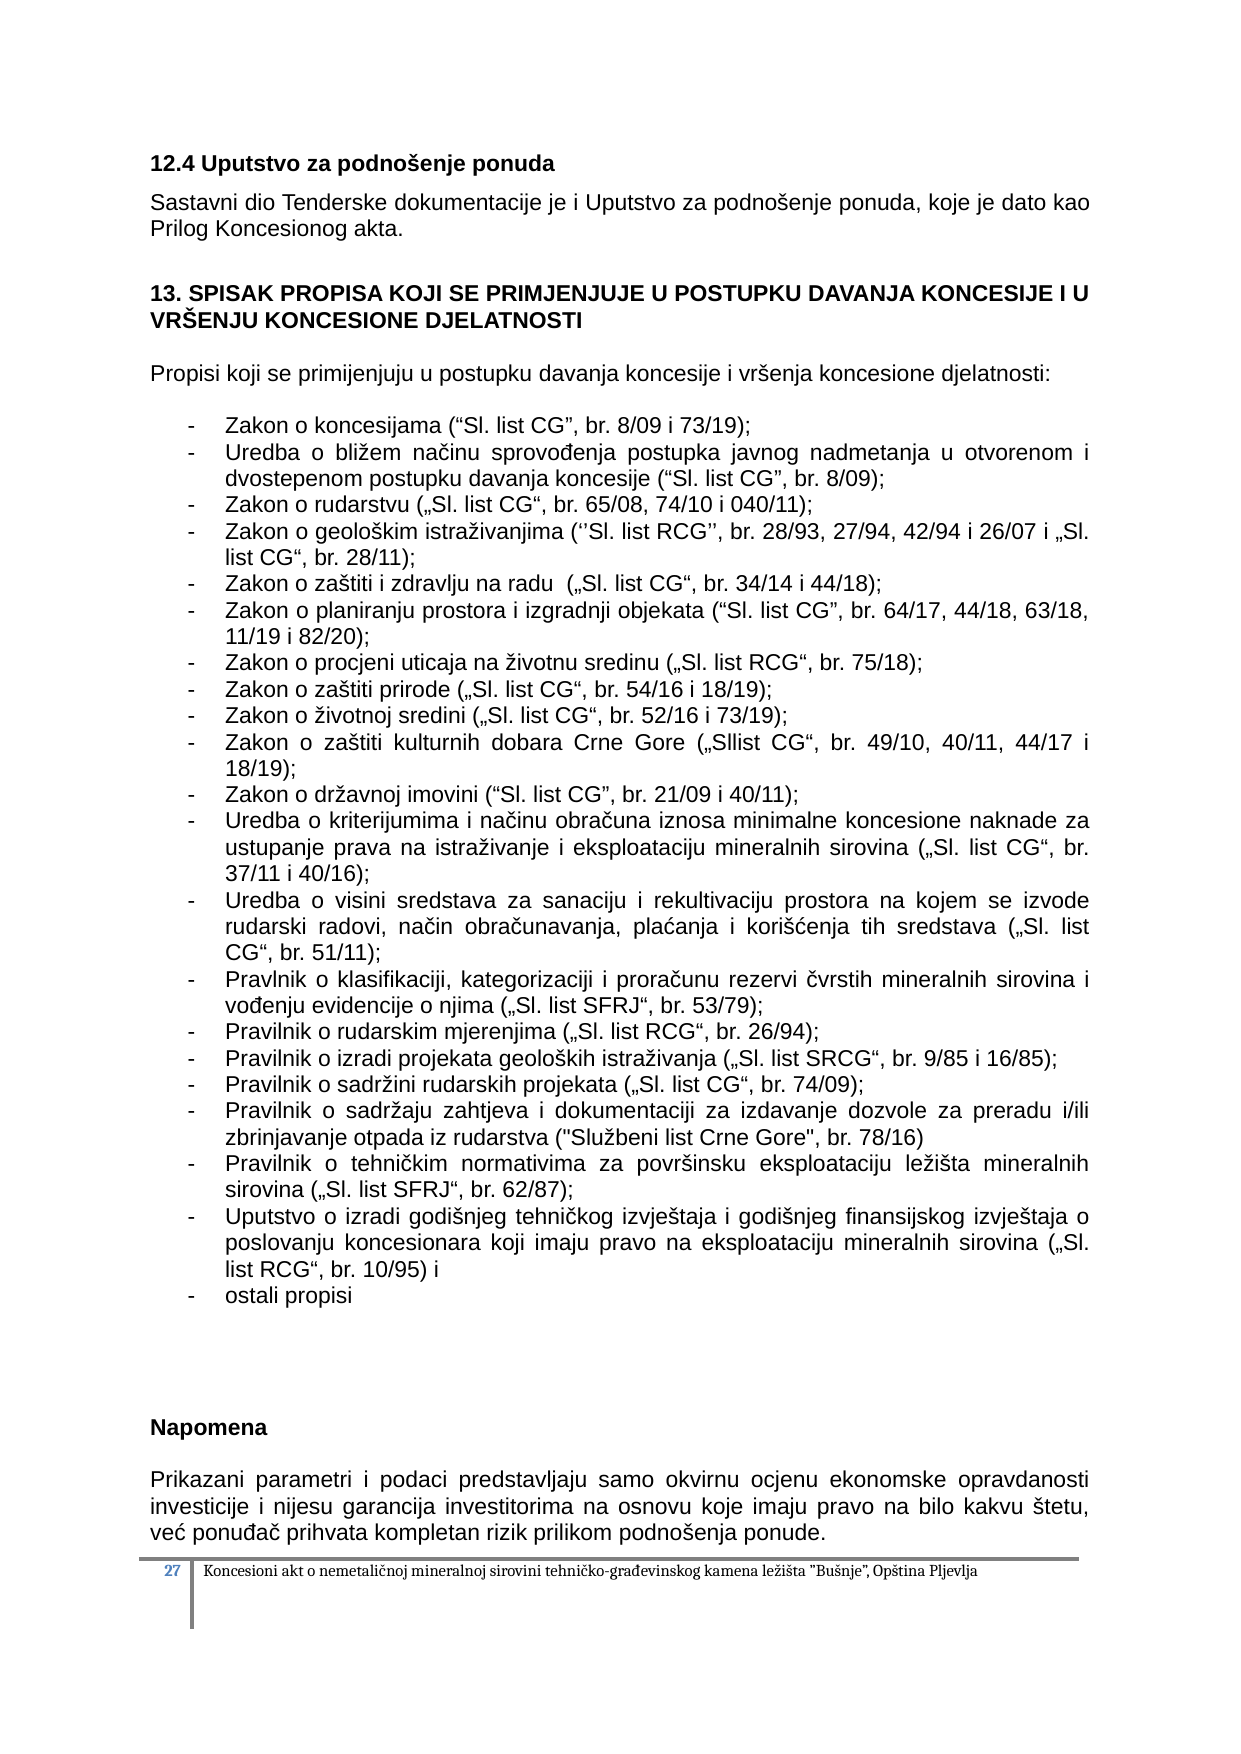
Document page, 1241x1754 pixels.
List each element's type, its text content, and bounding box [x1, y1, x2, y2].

list Pravilnik o izradi projekata geoloških istraživanja („Sl. list SRCG“, br. 9/85 i 16/85); [187, 1045, 1090, 1071]
text Napomena [150, 1414, 1090, 1440]
list Zakon o planiranju prostora i izgradnji objekata (“Sl. list CG”, br. 64/17, 44/18, 63/18, 11/19 i 82/20); [187, 597, 1090, 649]
list Pravilnik o tehničkim normativima za površinsku eksploataciju ležišta mineralnih sirovina („Sl. list SFRJ“, br. 62/87); [187, 1150, 1090, 1203]
list Uputstvo o izradi godišnjeg tehničkog izvještaja i godišnjeg finansijskog izvještaja o poslovanju koncesionara koji imaju pravo na eksploataciju mineralnih sirovina („Sl. list RCG“, br. 10/95) i [187, 1203, 1090, 1282]
list Zakon o rudarstvu („Sl. list CG“, br. 65/08, 74/10 i 040/11); [187, 491, 1090, 518]
list Uredba o bližem načinu sprovođenja postupka javnog nadmetanja u otvorenom i dvostepenom postupku davanja koncesije (“Sl. list CG”, br. 8/09); [187, 438, 1090, 491]
list Zakon o zaštiti kulturnih dobara Crne Gore („Sllist CG“, br. 49/10, 40/11, 44/17 i 18/19); [187, 728, 1090, 781]
list Pravilnik o sadržini rudarskih projekata („Sl. list CG“, br. 74/09); [187, 1071, 1090, 1097]
list Zakon o koncesijama (“Sl. list CG”, br. 8/09 i 73/19); [187, 412, 1090, 438]
list Pravilnik o rudarskim mjerenjima („Sl. list RCG“, br. 26/94); [187, 1018, 1090, 1045]
list Pravlnik o klasifikaciji, kategorizaciji i proračunu rezervi čvrstih mineralnih sirovina i vođenju evidencije o njima („Sl. list SFRJ“, br. 53/79); [187, 966, 1090, 1018]
subtitle 13. SPISAK PROPISA KOJI SE PRIMJENJUJE U POSTUPKU DAVANJA KONCESIJE I U VRŠENJU KONCESIONE DJELATNOSTI [150, 280, 1090, 333]
text Prikazani parametri i podaci predstavljaju samo okvirnu ocjenu ekonomske opravdanosti investicije i nijesu garancija investitorima na osnovu koje imaju pravo na bilo kakvu štetu, već ponuđač prihvata kompletan rizik prilikom podnošenja ponude. [150, 1466, 1090, 1545]
list Zakon o zaštiti i zdravlju na radu („Sl. list CG“, br. 34/14 i 44/18); [187, 570, 1090, 597]
text Propisi koji se primijenjuju u postupku davanja koncesije i vršenja koncesione djelatnosti: [150, 359, 1090, 386]
list Zakon o procjeni uticaja na životnu sredinu („Sl. list RCG“, br. 75/18); [187, 649, 1090, 676]
list Zakon o životnoj sredini („Sl. list CG“, br. 52/16 i 73/19); [187, 702, 1090, 728]
list Uredba o visini sredstava za sanaciju i rekultivaciju prostora na kojem se izvode rudarski radovi, način obračunavanja, plaćanja i korišćenja tih sredstava („Sl. list CG“, br. 51/11); [187, 887, 1090, 966]
list Zakon o zaštiti prirode („Sl. list CG“, br. 54/16 i 18/19); [187, 676, 1090, 702]
list ostali propisi [187, 1282, 1090, 1308]
list Uredba o kriterijumima i načinu obračuna iznosa minimalne koncesione naknade za ustupanje prava na istraživanje i eksploataciju mineralnih sirovina („Sl. list CG“, br. 37/11 i 40/16); [187, 807, 1090, 887]
subtitle 12.4 Uputstvo za podnošenje ponuda [150, 150, 1090, 176]
list Pravilnik o sadržaju zahtjeva i dokumentaciji za izdavanje dozvole za preradu i/ili zbrinjavanje otpada iz rudarstva ("Službeni list Crne Gore", br. 78/16) [187, 1097, 1090, 1150]
list Zakon o državnoj imovini (“Sl. list CG”, br. 21/09 i 40/11); [187, 781, 1090, 807]
text Sastavni dio Tenderske dokumentacije je i Uputstvo za podnošenje ponuda, koje je dato kao Prilog Koncesionog akta. [150, 189, 1090, 242]
list Zakon o geološkim istraživanjima (‘’Sl. list RCG’’, br. 28/93, 27/94, 42/94 i 26/07 i „Sl. list CG“, br. 28/11); [187, 518, 1090, 570]
